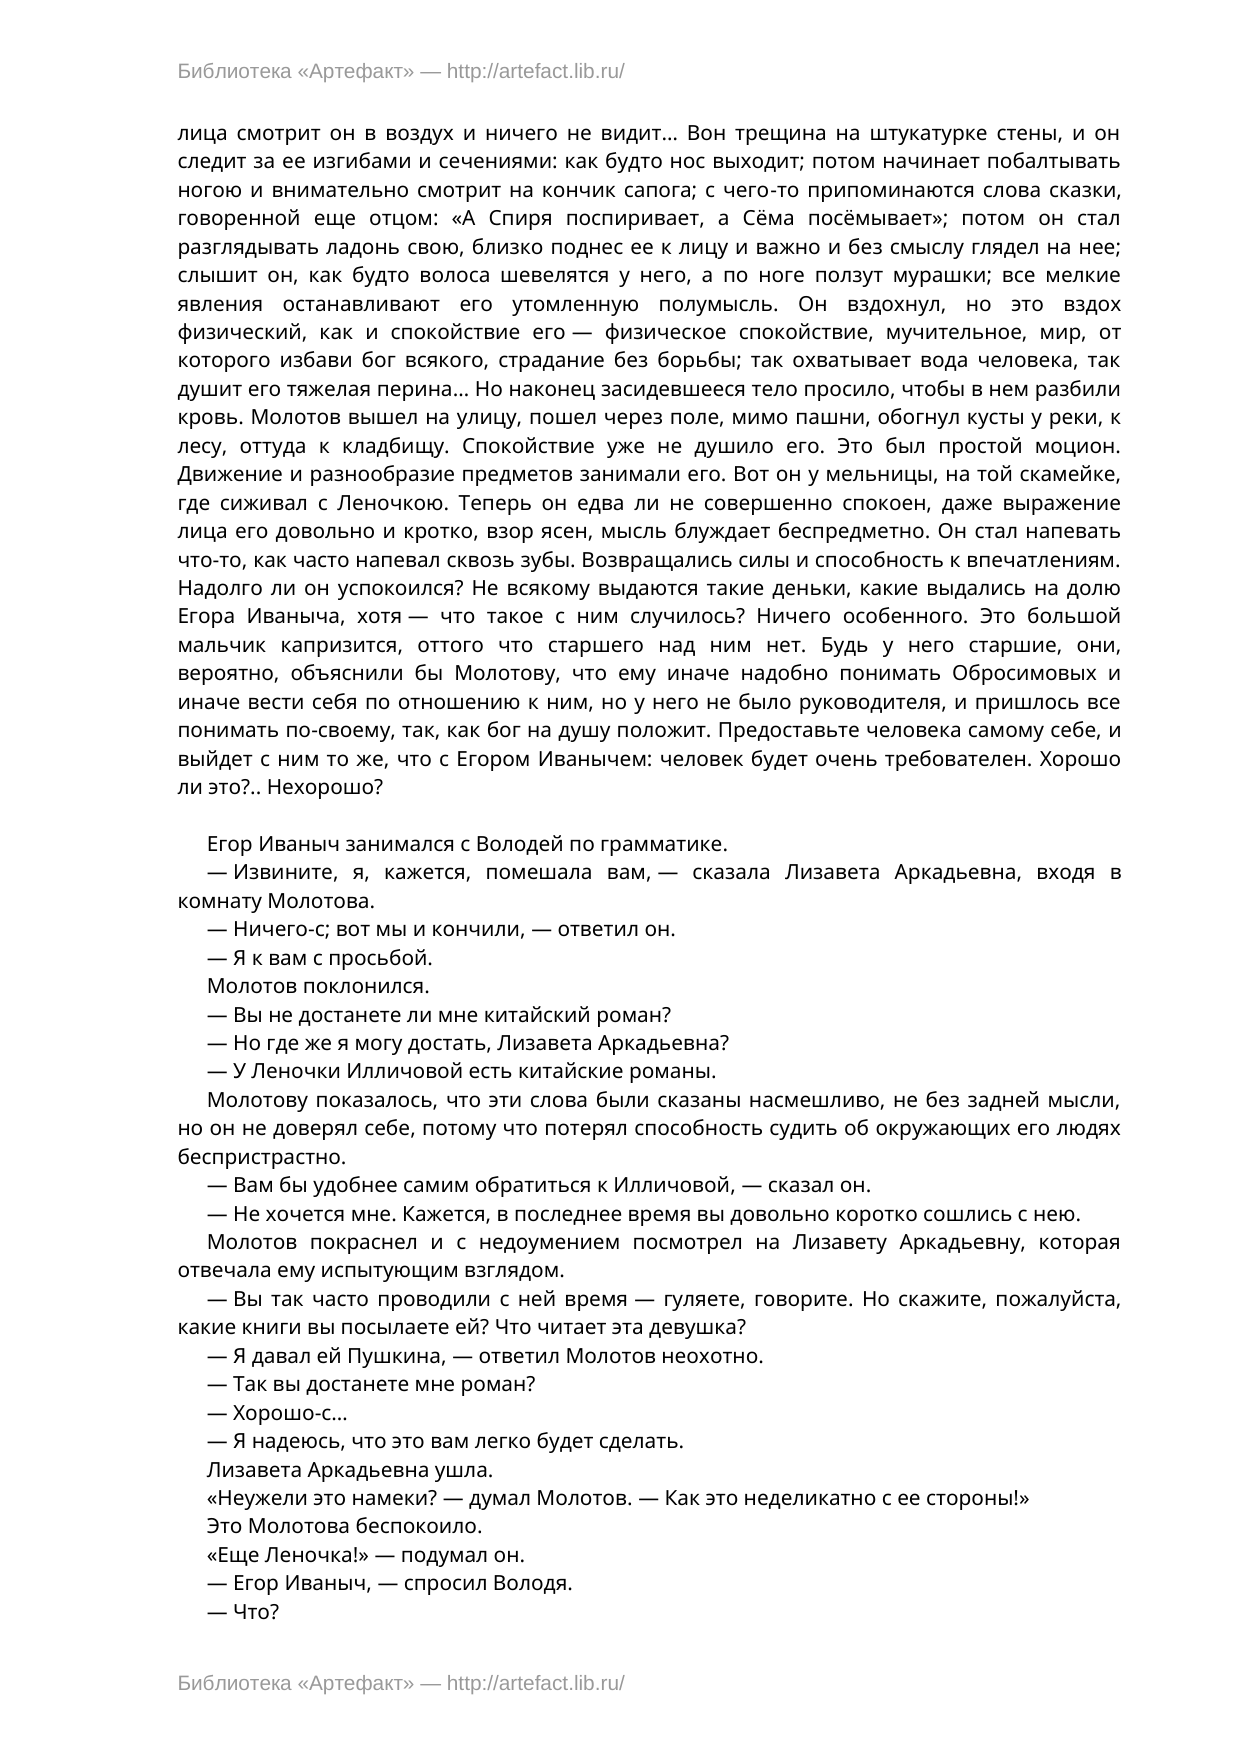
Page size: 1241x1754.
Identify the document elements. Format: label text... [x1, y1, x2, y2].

text Лизавета Аркадьевна ушла. [177, 1455, 1122, 1483]
text — У Леночки Илличовой есть китайские романы. [177, 1057, 1122, 1085]
text «Неужели это намеки? — думал Молотов. — Как это неделикатно с ее стороны!» [177, 1483, 1122, 1512]
text — Так вы достанете мне роман? [177, 1369, 1122, 1398]
text — Вы не достанете ли мне китайский роман? [177, 1000, 1122, 1028]
text — Я надеюсь, что это вам легко будет сделать. [177, 1426, 1122, 1455]
text — Но где же я могу достать, Лизавета Аркадьевна? [177, 1028, 1122, 1057]
text Это Молотова беспокоило. [177, 1512, 1122, 1540]
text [177, 118, 1122, 801]
text Молотову показалось, что эти слова были сказаны насмешливо, не без задней мысли, но он не доверял себе, потому что потерял способность судить об окружающих его людях беспристрастно. [177, 1085, 1122, 1170]
text — Егор Иваныч, — спросил Володя. [177, 1568, 1122, 1597]
text Молотов поклонился. [177, 971, 1122, 1000]
text — Вам бы удобнее самим обратиться к Илличовой, — сказал он. [177, 1170, 1122, 1199]
text — Вы так часто проводили с ней время — гуляете, говорите. Но скажите, пожалуйста, какие книги вы посылаете ей? Что читает эта девушка? [177, 1284, 1122, 1341]
text — Ничего-с; вот мы и кончили, — ответил он. [177, 914, 1122, 943]
text — Не хочется мне. Кажется, в последнее время вы довольно коротко сошлись с нею. [177, 1199, 1122, 1227]
text Молотов покраснел и с недоумением посмотрел на Лизавету Аркадьевну, которая отвечала ему испытующим взглядом. [177, 1227, 1122, 1284]
text — Я давал ей Пушкина, — ответил Молотов неохотно. [177, 1341, 1122, 1369]
text «Еще Леночка!» — подумал он. [177, 1540, 1122, 1568]
text — Извините, я, кажется, помешала вам, — сказала Лизавета Аркадьевна, входя в комнату Молотова. [177, 857, 1122, 914]
text — Что? [177, 1597, 1122, 1625]
text — Я к вам с просьбой. [177, 943, 1122, 971]
text — Хорошо-с… [177, 1398, 1122, 1426]
text Егор Иваныч занимался с Володей по грамматике. [177, 829, 1122, 857]
